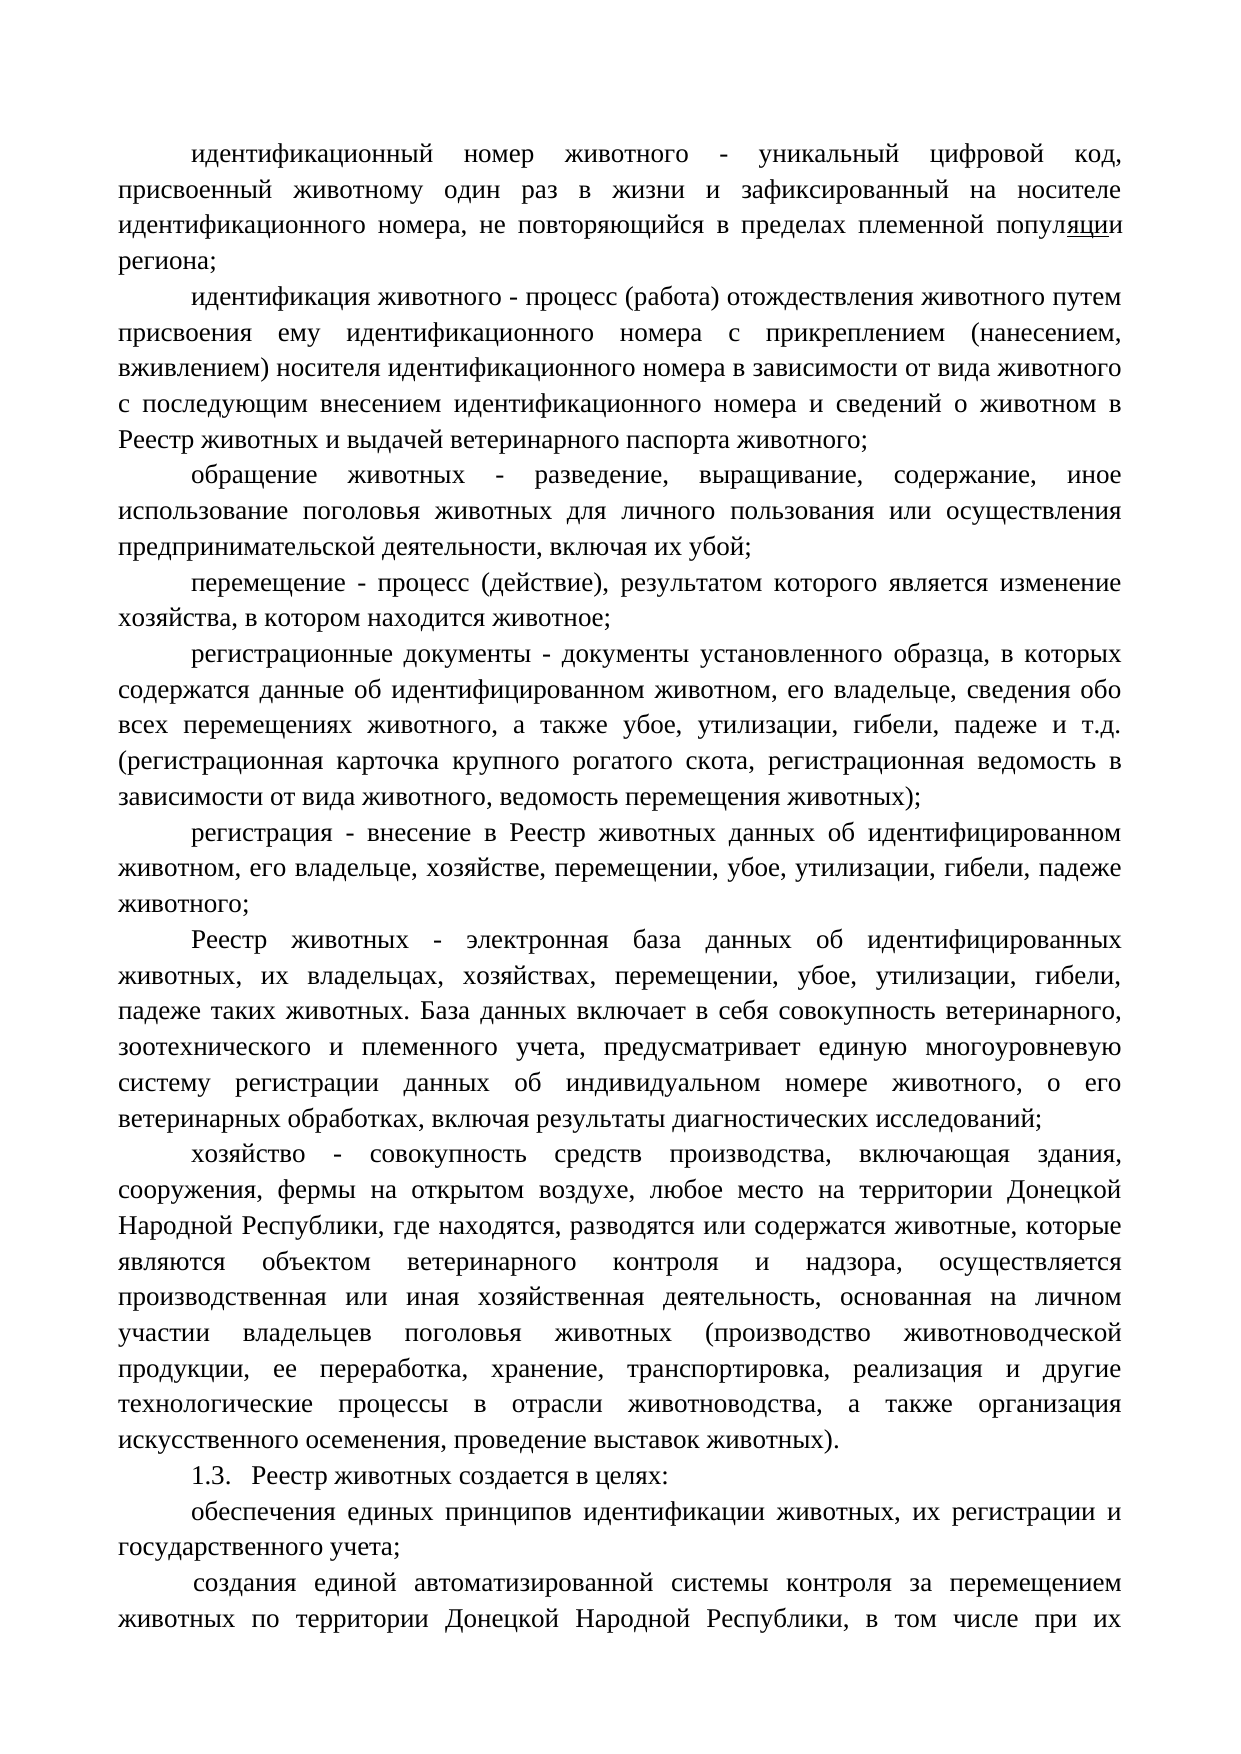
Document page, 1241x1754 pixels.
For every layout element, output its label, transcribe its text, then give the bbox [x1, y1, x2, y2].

text регистрационные документы - документы установленного образца, в которых содержатся данные об идентифицированном животном, его владельце, сведения обо всех перемещениях животного, а также убое, утилизации, гибели, падеже и т.д. (регистрационная карточка крупного рогатого скота, регистрационная ведомость в зависимости от вида животного, ведомость перемещения животных); [118, 637, 1123, 811]
text регистрация - внесение в Реестр животных данных об идентифицированном животном, его владельце, хозяйстве, перемещении, убое, утилизации, гибели, падеже животного; [118, 816, 1123, 918]
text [118, 1566, 1123, 1633]
text идентификация животного - процесс (работа) отождествления животного путем присвоения ему идентификационного номера с прикреплением (нанесением, вживлением) носителя идентификационного номера в зависимости от вида животного с последующим внесением идентификационного номера и сведений о животном в Реестр животных и выдачей ветеринарного паспорта животного; [118, 280, 1123, 454]
list Реестр животных создается в целях: [118, 1459, 1125, 1490]
text хозяйство - совокупность средств производства, включающая здания, сооружения, фермы на открытом воздухе, любое место на территории Донецкой Народной Республики, где находятся, разводятся или содержатся животные, которые являются объектом ветеринарного контроля и надзора, осуществляется производственная или иная хозяйственная деятельность, основанная на личном участии владельцев поголовья животных (производство животноводческой продукции, ее переработка, хранение, транспортировка, реализация и другие технологические процессы в отрасли животноводства, а также организация искусственного осеменения, проведение выставок животных). [118, 1137, 1123, 1454]
text идентификационный номер животного - уникальный цифровой код, присвоенный животному один раз в жизни и зафиксированный на носителе идентификационного номера, не повторяющийся в пределах племенной популяции региона; [118, 137, 1123, 275]
text обращение животных - разведение, выращивание, содержание, иное использование поголовья животных для личного пользования или осуществления предпринимательской деятельности, включая их убой; [118, 458, 1123, 561]
text перемещение - процесс (действие), результатом которого является изменение хозяйства, в котором находится животное; [118, 566, 1123, 633]
text Реестр животных - электронная база данных об идентифицированных животных, их владельцах, хозяйствах, перемещении, убое, утилизации, гибели, падеже таких животных. База данных включает в себя совокупность ветеринарного, зоотехнического и племенного учета, предусматривает единую многоуровневую систему регистрации данных об индивидуальном номере животного, о его ветеринарных обработках, включая результаты диагностических исследований; [118, 923, 1123, 1133]
text обеспечения единых принципов идентификации животных, их регистрации и государственного учета; [118, 1495, 1123, 1562]
